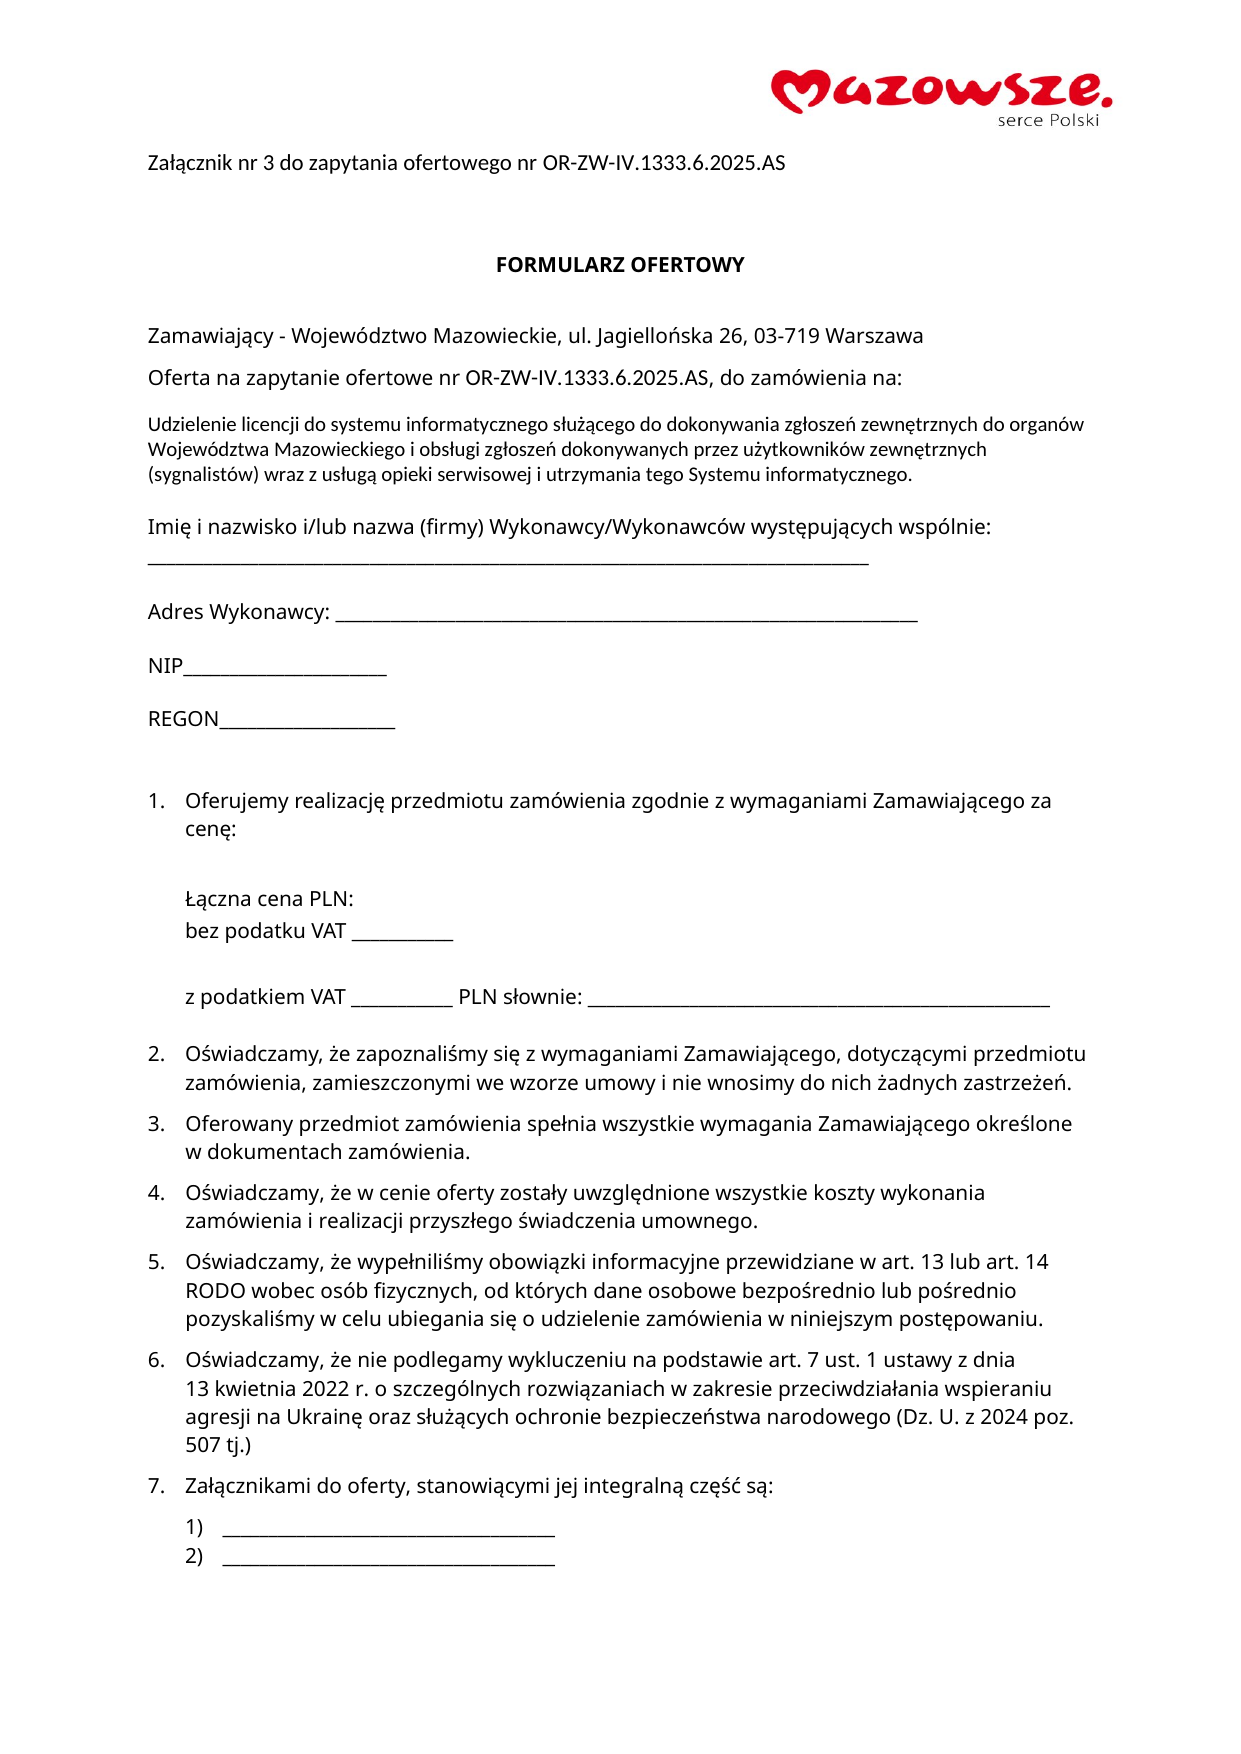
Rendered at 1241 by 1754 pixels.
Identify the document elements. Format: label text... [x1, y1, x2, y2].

text Załącznik nr 3 do zapytania ofertowego nr OR-ZW-IV.1333.6.2025.AS [148, 148, 1093, 176]
list Oświadczamy, że wypełniliśmy obowiązki informacyjne przewidziane w art. 13 lub art. 14 RODO wobec osób fizycznych, od których dane osobowe bezpośrednio lub pośrednio pozyskaliśmy w celu ubiegania się o udzielenie zamówienia w niniejszym postępowaniu. [148, 1247, 1093, 1333]
list ____________________________________ [185, 1512, 1093, 1541]
text Udzielenie licencji do systemu informatycznego służącego do dokonywania zgłoszeń zewnętrznych do organów Województwa Mazowieckiego i obsługi zgłoszeń dokonywanych przez użytkowników zewnętrznych (sygnalistów) wraz z usługą opieki serwisowej i utrzymania tego Systemu informatycznego. [148, 411, 1093, 487]
list Oświadczamy, że w cenie oferty zostały uwzględnione wszystkie koszty wykonania zamówienia i realizacji przyszłego świadczenia umownego. [148, 1178, 1093, 1235]
text z podatkiem VAT ___________ PLN słownie: __________________________________________________ [185, 982, 1093, 1010]
list Oferowany przedmiot zamówienia spełnia wszystkie wymagania Zamawiającego określone w dokumentach zamówienia. [148, 1109, 1093, 1166]
list Załącznikami do oferty, stanowiącymi jej integralną część są: [148, 1472, 1093, 1500]
text Łączna cena PLN: [185, 884, 1093, 912]
list ____________________________________ [185, 1541, 1093, 1569]
text Adres Wykonawcy: _______________________________________________________________ [148, 597, 1093, 626]
list NIP______________________ [148, 651, 1093, 679]
list Oferujemy realizację przedmiotu zamówienia zgodnie z wymaganiami Zamawiającego za cenę: [148, 786, 1093, 843]
list Oświadczamy, że nie podlegamy wykluczeniu na podstawie art. 7 ust. 1 ustawy z dnia 13 kwietnia 2022 r. o szczególnych rozwiązaniach w zakresie przeciwdziałania wspieraniu agresji na Ukrainę oraz służących ochronie bezpieczeństwa narodowego (Dz. U. z 2024 poz. 507 tj.) [148, 1345, 1093, 1459]
picture [757, 49, 1125, 134]
list Oświadczamy, że zapoznaliśmy się z wymaganiami Zamawiającego, dotyczącymi przedmiotu zamówienia, zamieszczonymi we wzorze umowy i nie wnosimy do nich żadnych zastrzeżeń. [148, 1039, 1093, 1096]
text FORMULARZ OFERTOWY [148, 250, 1093, 278]
list REGON___________________ [148, 704, 1093, 733]
text Zamawiający - Województwo Mazowieckie, ul. Jagiellońska 26, 03-719 Warszawa [148, 321, 1093, 349]
text Imię i nazwisko i/lub nazwa (firmy) Wykonawcy/Wykonawców występujących wspólnie: ______________________________________________________________________________ [148, 512, 1093, 569]
text bez podatku VAT ___________ [185, 917, 1093, 945]
text Oferta na zapytanie ofertowe nr OR-ZW-IV.1333.6.2025.AS, do zamówienia na: [148, 363, 1093, 392]
